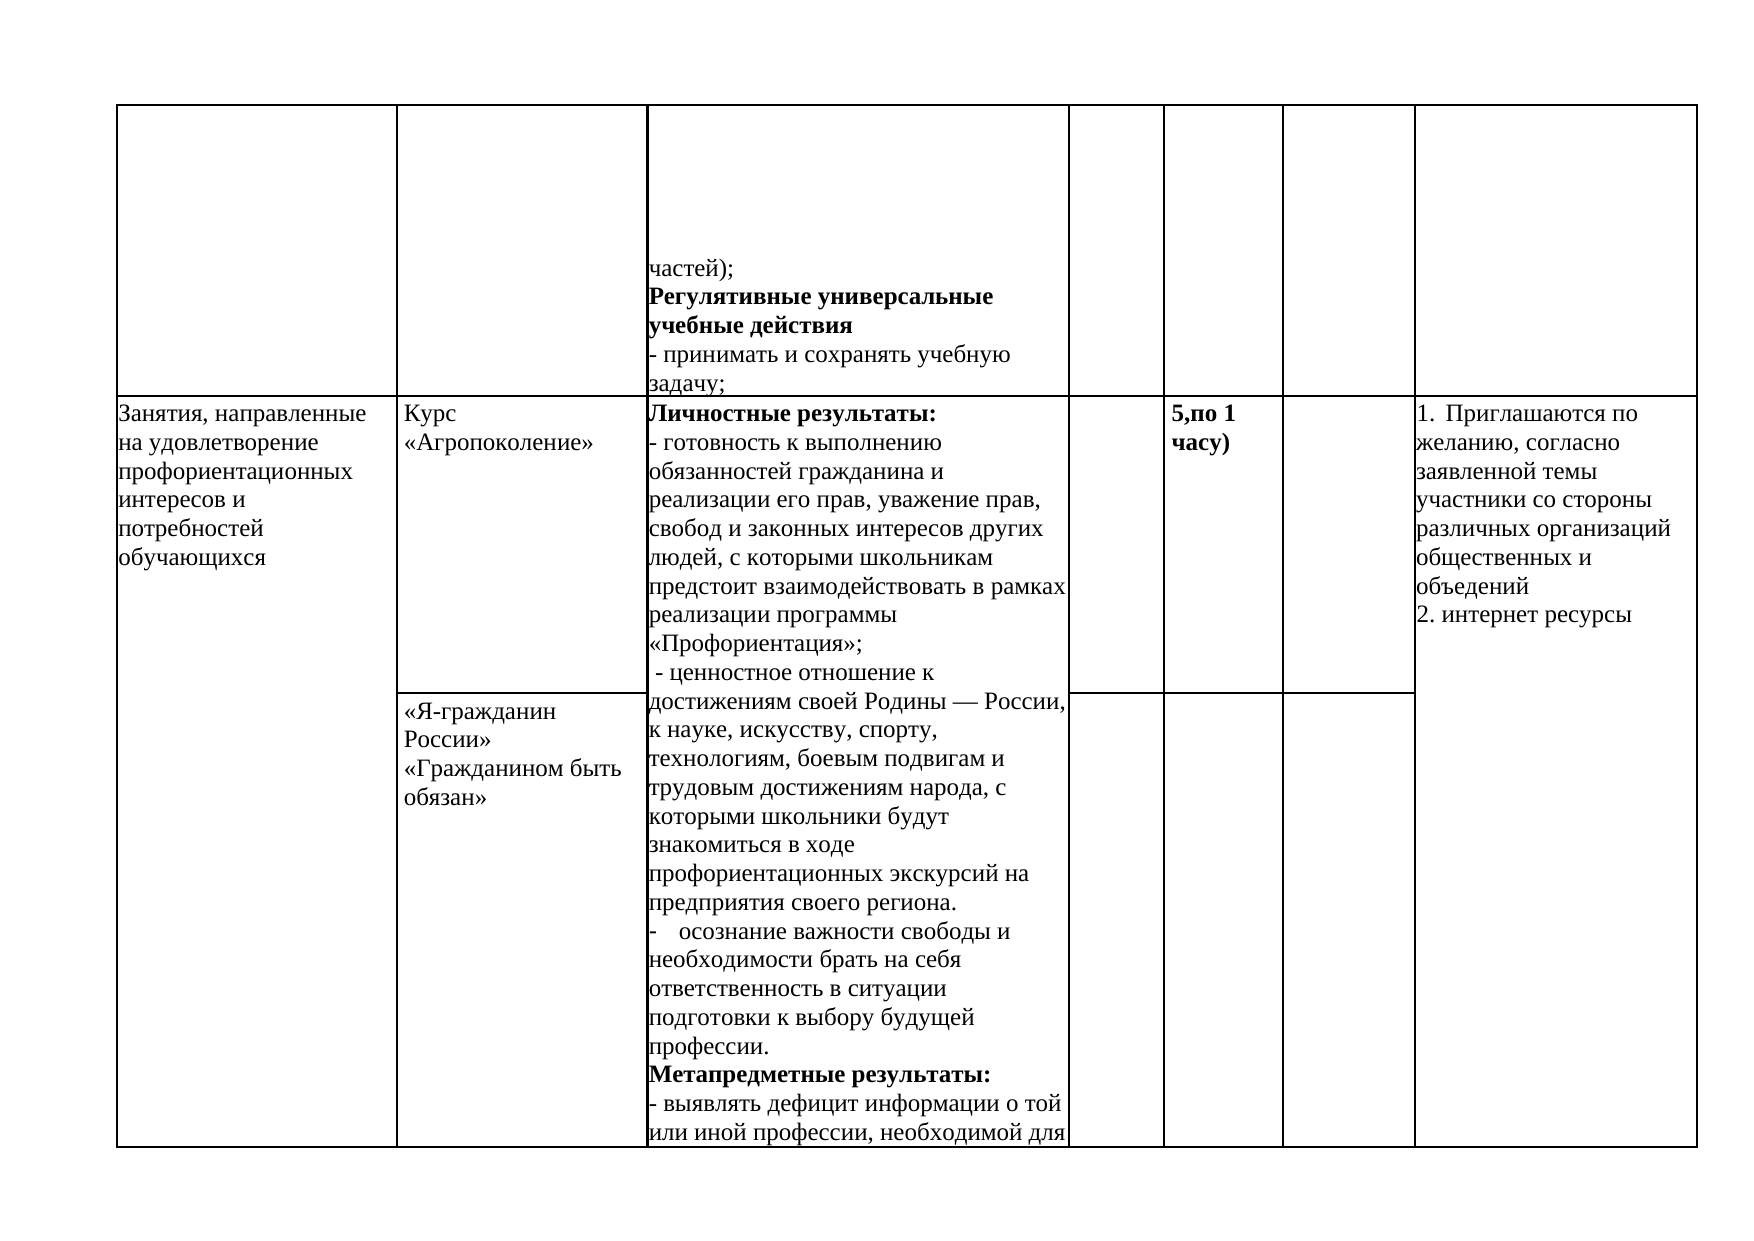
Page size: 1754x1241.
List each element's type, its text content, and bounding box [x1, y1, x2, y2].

table_cell Курс «Агропоколение» [398, 397, 646, 692]
table_cell [1165, 106, 1282, 394]
table_cell [1284, 106, 1414, 394]
table_cell Занятия, направленные на удовлетворение профориентационных интересов и потребностей обучающихся [118, 397, 396, 1146]
table_cell [1070, 397, 1163, 692]
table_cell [398, 694, 646, 1146]
table_cell [1284, 694, 1414, 1146]
table_cell [1070, 694, 1163, 1146]
table_cell Приглашаются по желанию, согласно заявленной темы участники со стороны различных организаций общественных и объедений 2. интернет ресурсы [1416, 397, 1696, 1146]
table_cell [1070, 106, 1163, 394]
table_cell [398, 106, 646, 394]
table_cell [1165, 694, 1282, 1146]
table_cell [1284, 397, 1414, 692]
table_cell Личностные результаты: - готовность к выполнению обязанностей гражданина и реализации его прав, уважение прав, свобод и законных интересов других людей, с которыми школьникам предстоит взаимодействовать в рамках реализации программы «Профориентация»; - ценностное отношение к достижениям своей Родины — России, к науке, искусству, спорту, технологиям, боевым подвигам и трудовым достижениям народа, с которыми школьники будут знакомиться в ходе профориентационных экскурсий на предприятия своего региона. осознание важности свободы и необходимости брать на себя ответственность в ситуации подготовки к выбору будущей профессии. Метапредметные результаты: - выявлять дефицит информации о той или иной профессии, необходимой для полноты представлений о ней, и находить способы для решения возникшей проблемы; - использовать вопросы как инструмент для познания будущей профессии; прогнозировать возможное дальнейшее развитие процессов, событий и их последствия, связанные с выбором будущей профессии; Предметные результаты - Освоение программы основного общего образования представлены с учётом специфики содержания предметных областей, затрагиваемых в ходе профориентационной деятельности школьников. [649, 397, 1068, 1146]
table_cell 5,по 1 часу) [1165, 397, 1282, 692]
